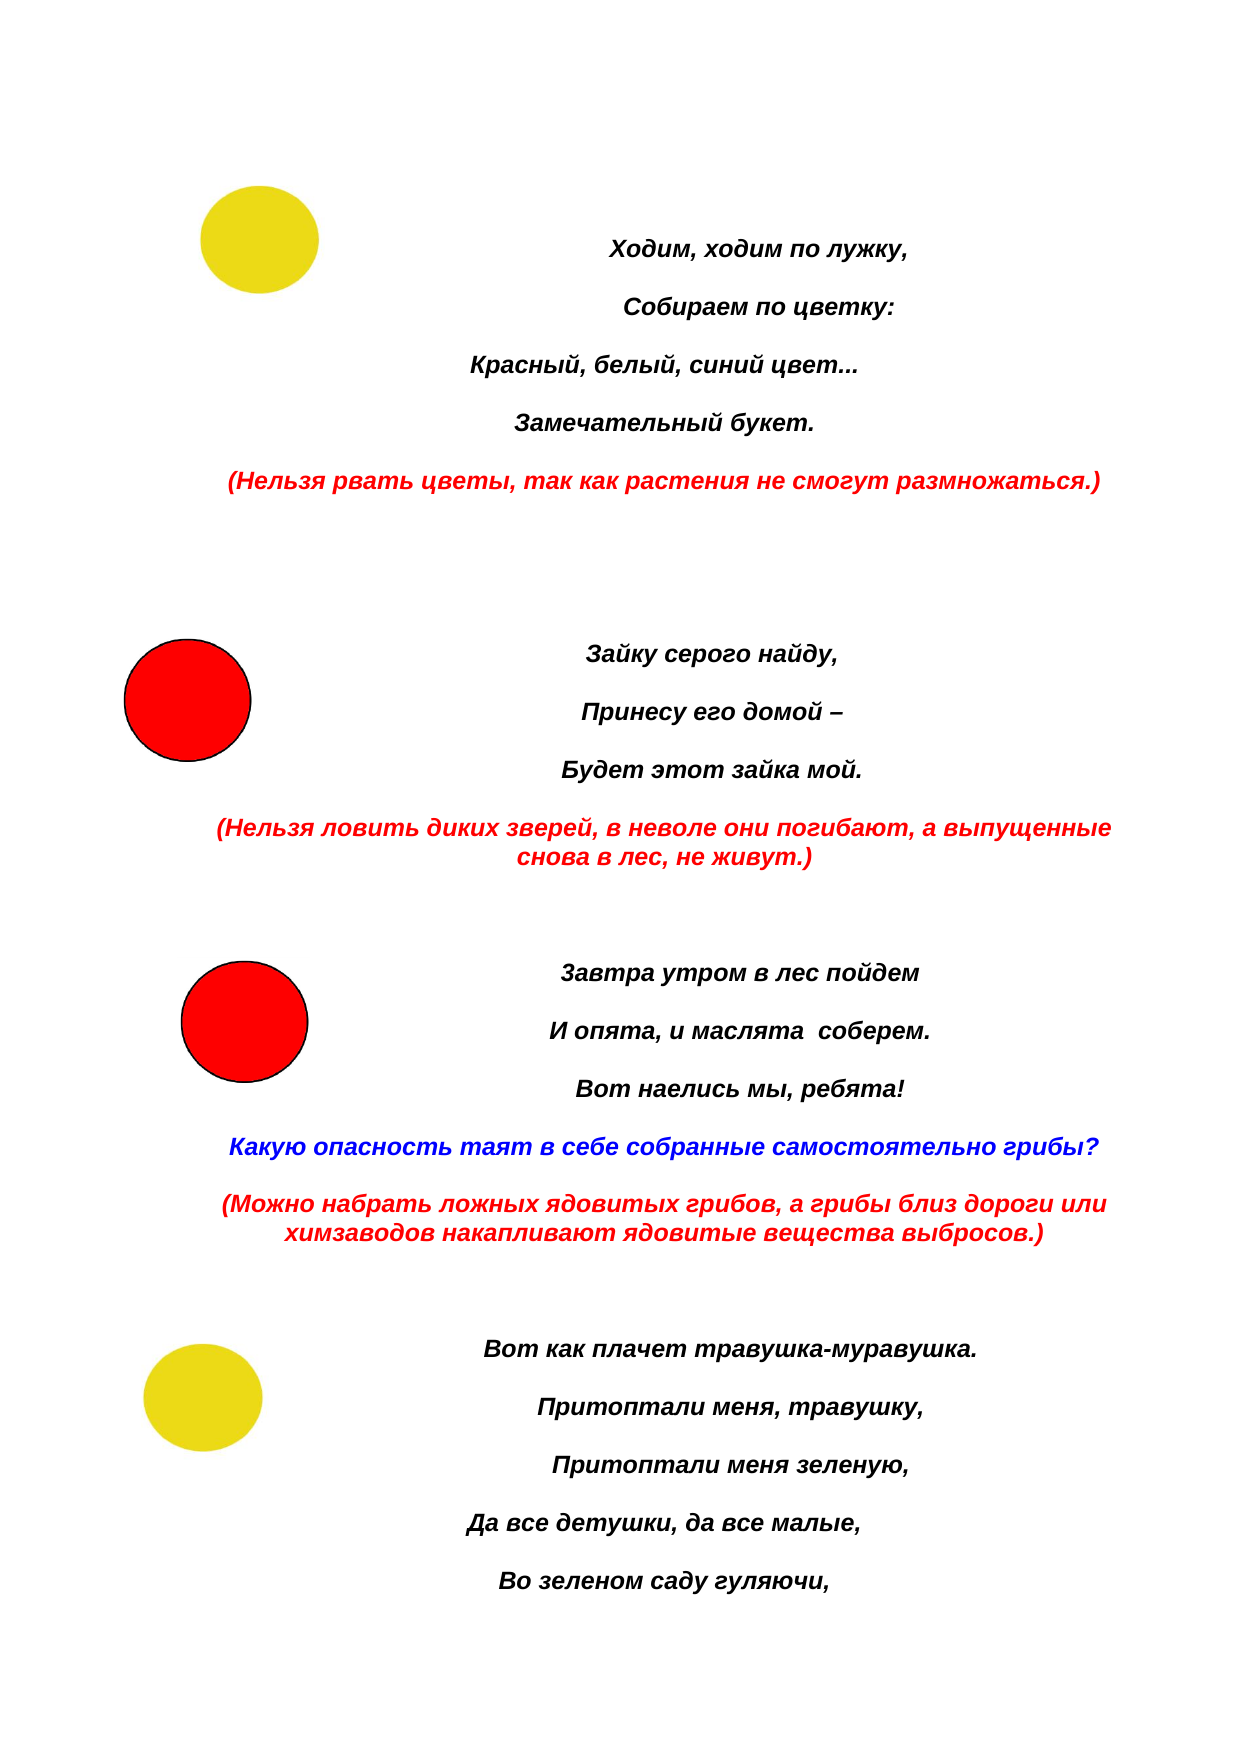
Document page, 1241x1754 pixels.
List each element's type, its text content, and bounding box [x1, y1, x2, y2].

text Будет этот зайка мой. [177, 755, 1152, 784]
text Ходим, ходим по лужку, [348, 234, 1152, 263]
text Принесу его домой – [254, 697, 1152, 726]
picture [121, 636, 254, 765]
text (Нельзя ловить диких зверей, в неволе они погибают, а выпущенные снова в лес, не живут.) [177, 813, 1152, 871]
text 3автра утром в лес пойдем [310, 958, 1152, 986]
text Да все детушки, да все малые, [177, 1508, 1152, 1536]
text Притоптали меня, травушку, [292, 1392, 1152, 1421]
text Притоптали меня зеленую, [177, 1450, 1152, 1478]
text Замечательный букет. [177, 408, 1152, 436]
picture [177, 176, 348, 303]
text И опята, и маслята соберем. [310, 1016, 1152, 1044]
text Во зеленом саду гуляючи, [177, 1566, 1152, 1594]
text Собираем по цветку: [177, 292, 1152, 321]
text Какую опасность таят в себе собранные самостоятельно грибы? [177, 1131, 1152, 1160]
picture [177, 957, 310, 1086]
text Вот как плачет травушка-муравушка. [292, 1334, 1152, 1363]
text (Можно набрать ложных ядовитых грибов, а грибы близ дороги или химзаводов накапливают ядовитые вещества выбросов.) [177, 1189, 1152, 1247]
text Вот наелись мы, ребята! [177, 1073, 1152, 1102]
text Красный, белый, синий цвет... [177, 350, 1152, 378]
text (Нельзя рвать цветы, так как растения не смогут размножаться.) [177, 466, 1152, 494]
text Зайку серого найду, [254, 639, 1152, 668]
picture [121, 1333, 292, 1461]
